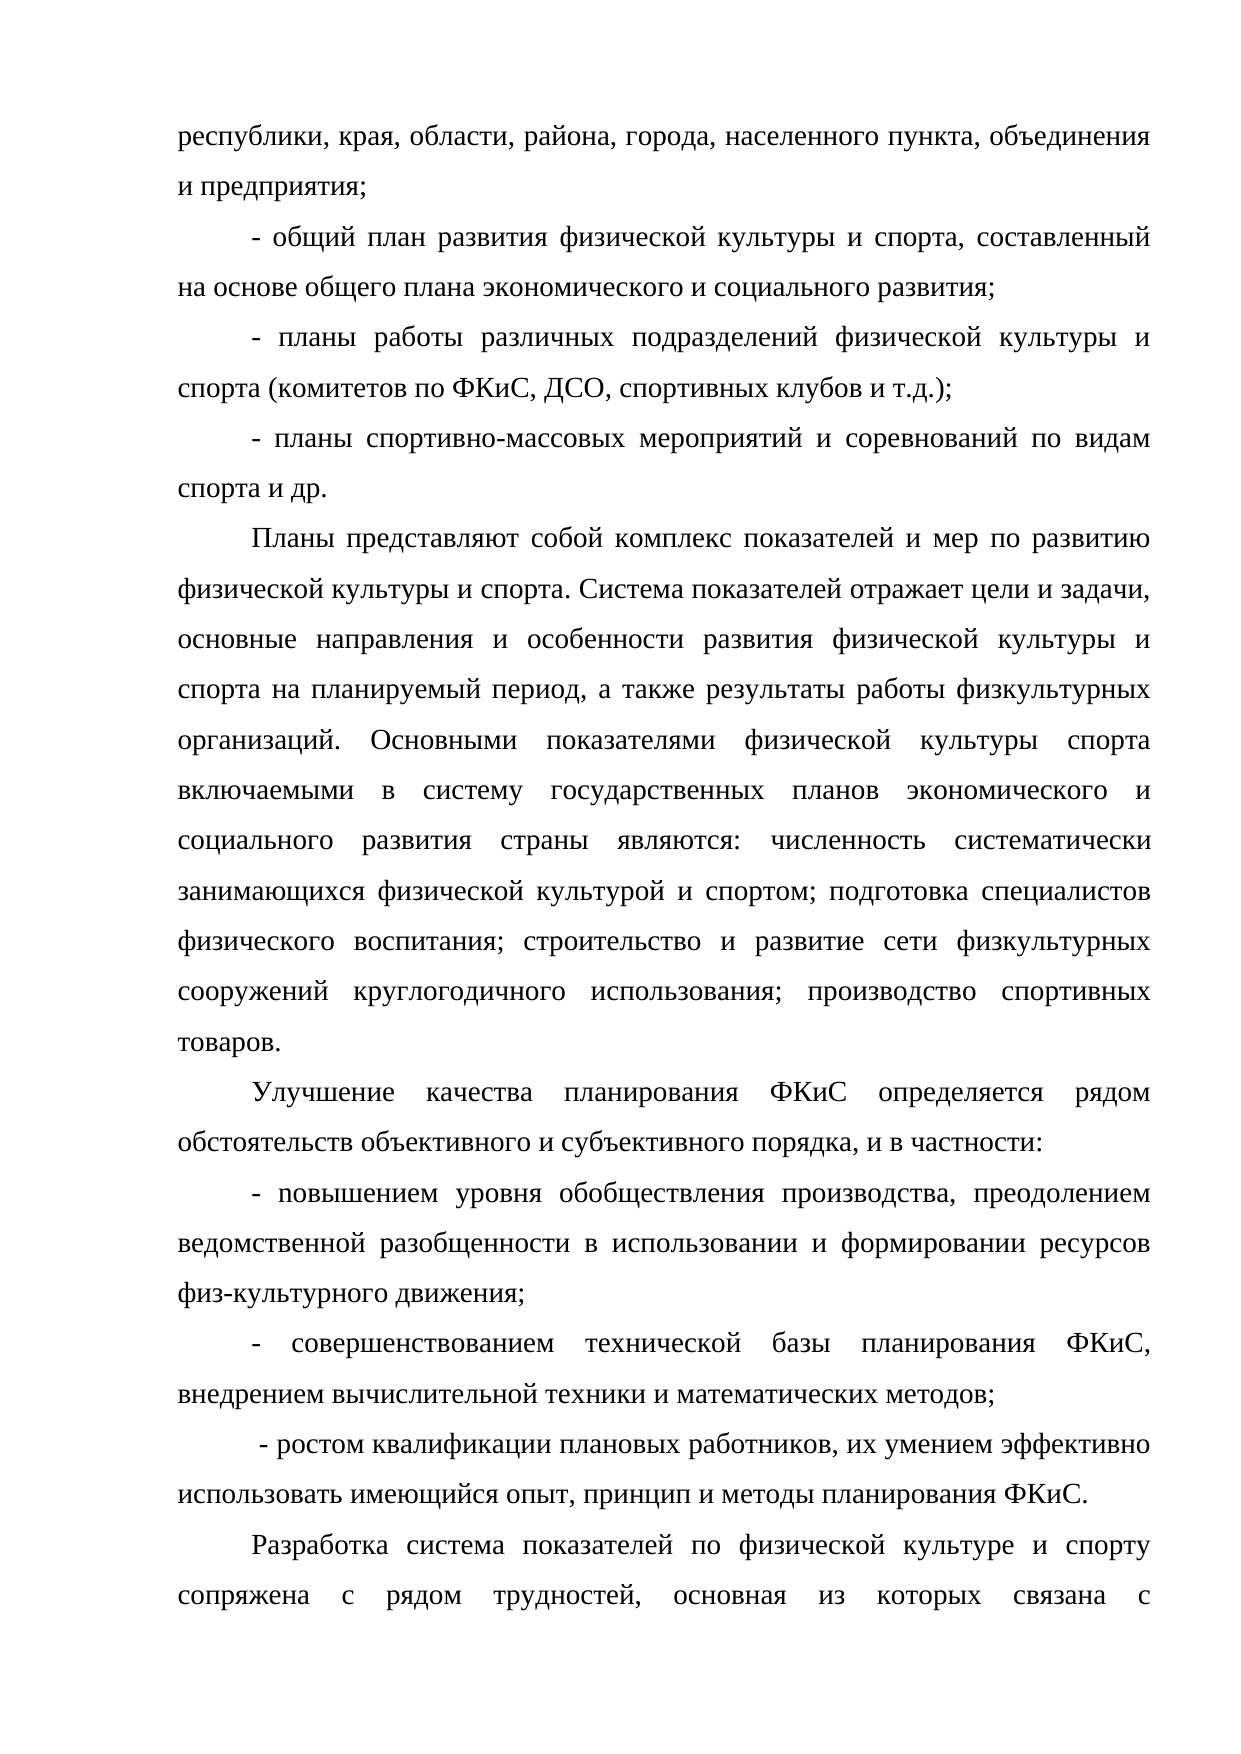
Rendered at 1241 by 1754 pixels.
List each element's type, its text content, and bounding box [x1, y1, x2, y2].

text - общий план развития физической культуры и спорта, составленный на основе общего плана экономического и социального развития; [177, 219, 1152, 303]
text Улучшение качества планирования ФКиС определяется рядом обстоятельств объективного и субъективного порядка, и в частности: [177, 1074, 1152, 1158]
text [177, 1527, 1152, 1611]
text - планы спортивно-массовых мероприятий и соревнований по видам спорта и др. [177, 420, 1152, 504]
text - ростом квалификации плановых работников, их умением эффективно использовать имеющийся опыт, принцип и методы планирования ФКиС. [177, 1426, 1152, 1510]
text - совершенствованием технической базы планирования ФКиС, внедрением вычислительной техники и математических методов; [177, 1326, 1152, 1409]
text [177, 118, 1152, 202]
text - планы работы различных подразделений физической культуры и спорта (комитетов по ФКиС, ДСО, спортивных клубов и т.д.); [177, 319, 1152, 403]
text - noвышением уровня обобществления производства, преодолением ведомственной разобщенности в использовании и формировании ресурсов физ-культурного движения; [177, 1175, 1152, 1309]
text Планы представляют собой комплекс показателей и мер по развитию физической культуры и спорта. Система показателей отражает цели и задачи, основные направления и особенности развития физической культуры и спорта на планируемый период, а также результаты работы физкультурных организаций. Основными показателями физической культуры спорта включаемыми в систему государственных планов экономического и социального развития страны являются: численность систематически занимающихся физической культурой и спортом; подготовка специалистов физического воспитания; строительство и развитие сети физкультурных сооружений круглогодичного использования; производство спортивных товаров. [177, 521, 1152, 1057]
